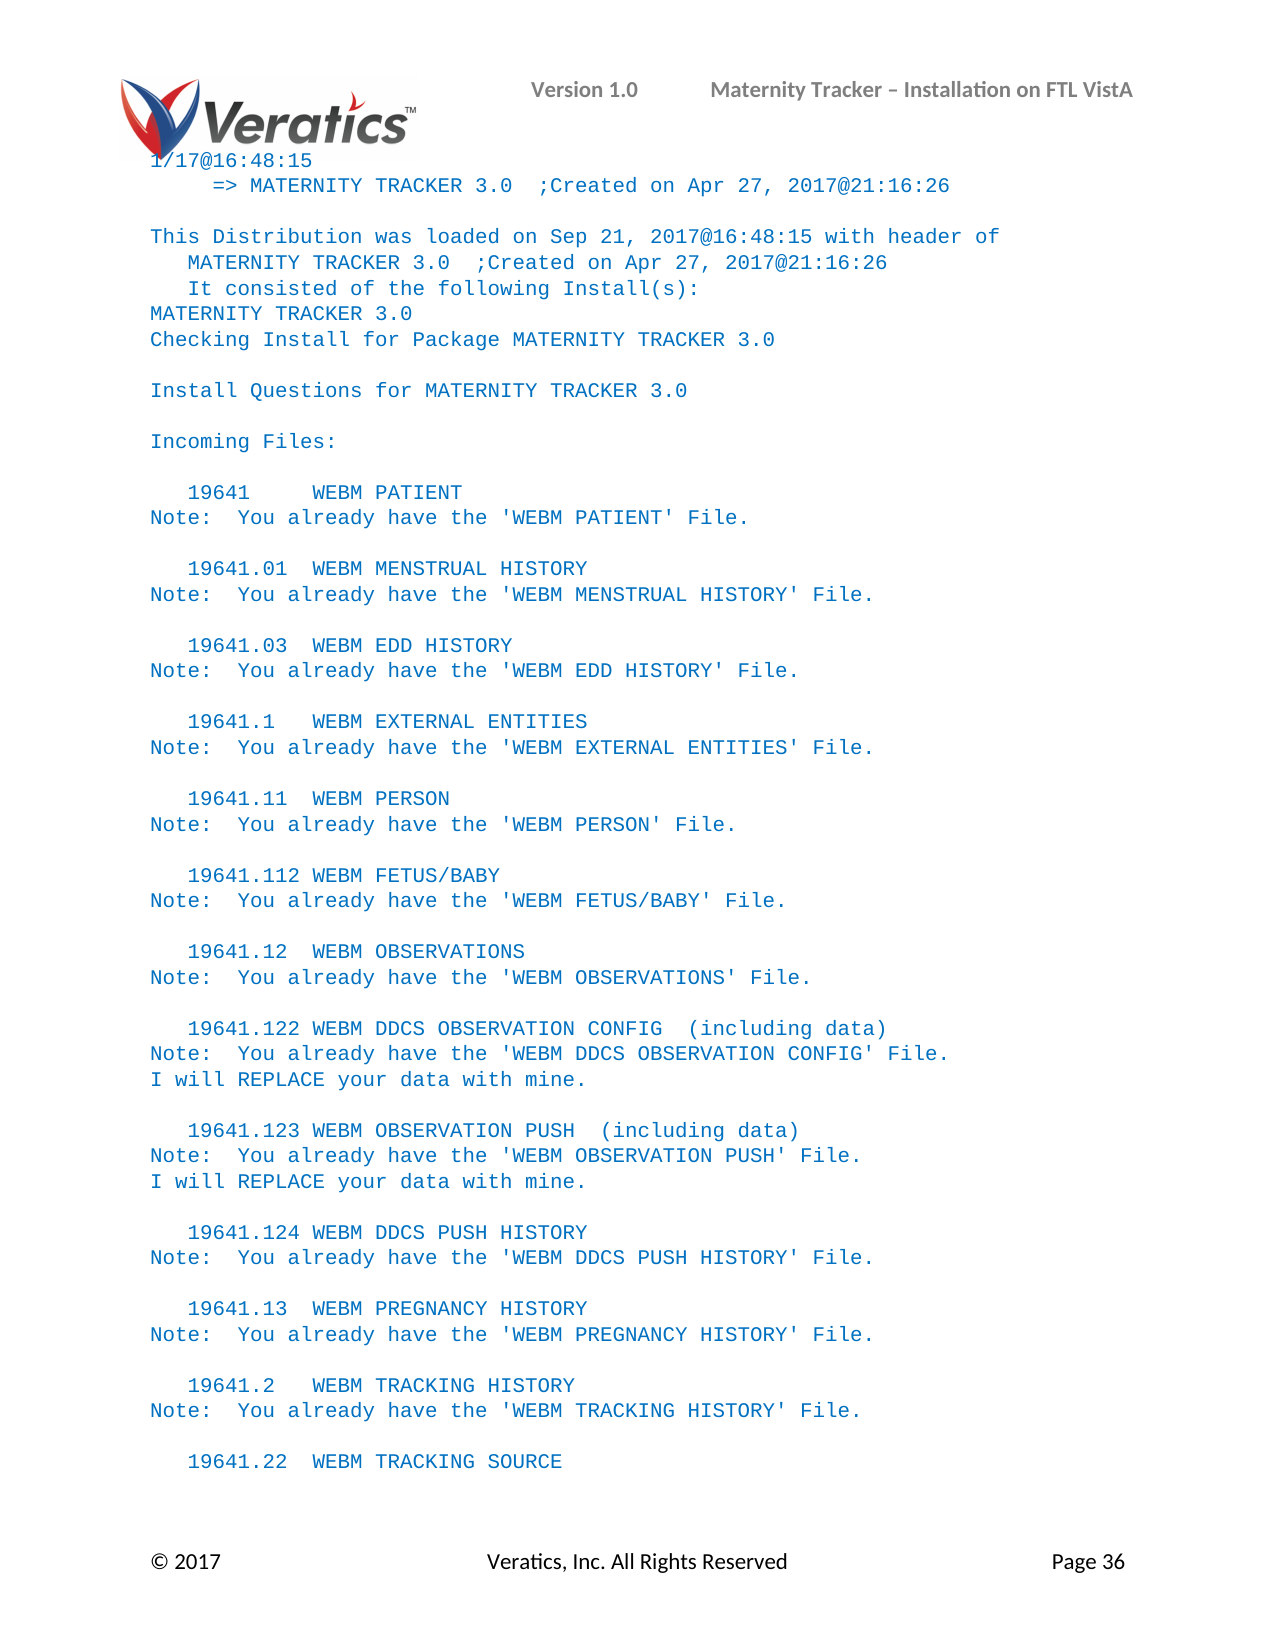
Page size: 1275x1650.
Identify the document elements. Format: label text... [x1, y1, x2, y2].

text Note: You already have the 'WEBM DDCS PUSH HISTORY' File. [150, 1247, 1125, 1271]
text This Distribution was loaded on Sep 21, 2017@16:48:15 with header of [150, 227, 1125, 250]
text 19641.11 WEBM PERSON [150, 788, 1125, 812]
text MATERNITY TRACKER 3.0 ;Created on Apr 27, 2017@21:16:26 [150, 252, 1125, 276]
text => MATERNITY TRACKER 3.0 ;Created on Apr 27, 2017@21:16:26 [150, 176, 1125, 199]
text Note: You already have the 'WEBM FETUS/BABY' File. [150, 890, 1125, 914]
text 19641.2 WEBM TRACKING HISTORY [150, 1375, 1125, 1399]
text 19641.123 WEBM OBSERVATION PUSH (including data) [150, 1120, 1125, 1143]
text Note: You already have the 'WEBM PATIENT' File. [150, 507, 1125, 531]
text Note: You already have the 'WEBM EDD HISTORY' File. [150, 660, 1125, 684]
text Note: You already have the 'WEBM TRACKING HISTORY' File. [150, 1401, 1125, 1424]
text Note: You already have the 'WEBM PREGNANCY HISTORY' File. [150, 1324, 1125, 1348]
text Incoming Files: [150, 431, 1125, 454]
text Note: You already have the 'WEBM MENSTRUAL HISTORY' File. [150, 584, 1125, 607]
text Note: You already have the 'WEBM OBSERVATIONS' File. [150, 967, 1125, 990]
text 19641.01 WEBM MENSTRUAL HISTORY [150, 558, 1125, 582]
text MATERNITY TRACKER 3.0 [150, 303, 1125, 327]
text 19641.13 WEBM PREGNANCY HISTORY [150, 1298, 1125, 1322]
text It consisted of the following Install(s): [150, 278, 1125, 301]
text 19641 WEBM PATIENT [150, 482, 1125, 505]
text 19641.1 WEBM EXTERNAL ENTITIES [150, 711, 1125, 735]
picture [118, 75, 419, 162]
text 19641.112 WEBM FETUS/BABY [150, 864, 1125, 888]
text Note: You already have the 'WEBM EXTERNAL ENTITIES' File. [150, 737, 1125, 761]
text I will REPLACE your data with mine. [150, 1069, 1125, 1092]
text Note: You already have the 'WEBM OBSERVATION PUSH' File. [150, 1145, 1125, 1169]
text 19641.03 WEBM EDD HISTORY [150, 635, 1125, 658]
text 1/17@16:48:15 [150, 150, 1125, 174]
text 19641.124 WEBM DDCS PUSH HISTORY [150, 1222, 1125, 1246]
text Note: You already have the 'WEBM DDCS OBSERVATION CONFIG' File. [150, 1043, 1125, 1067]
text Note: You already have the 'WEBM PERSON' File. [150, 813, 1125, 837]
text 19641.122 WEBM DDCS OBSERVATION CONFIG (including data) [150, 1018, 1125, 1041]
text 19641.22 WEBM TRACKING SOURCE [150, 1452, 1125, 1475]
text Install Questions for MATERNITY TRACKER 3.0 [150, 380, 1125, 403]
text I will REPLACE your data with mine. [150, 1171, 1125, 1194]
text Checking Install for Package MATERNITY TRACKER 3.0 [150, 329, 1125, 352]
text 19641.12 WEBM OBSERVATIONS [150, 941, 1125, 965]
